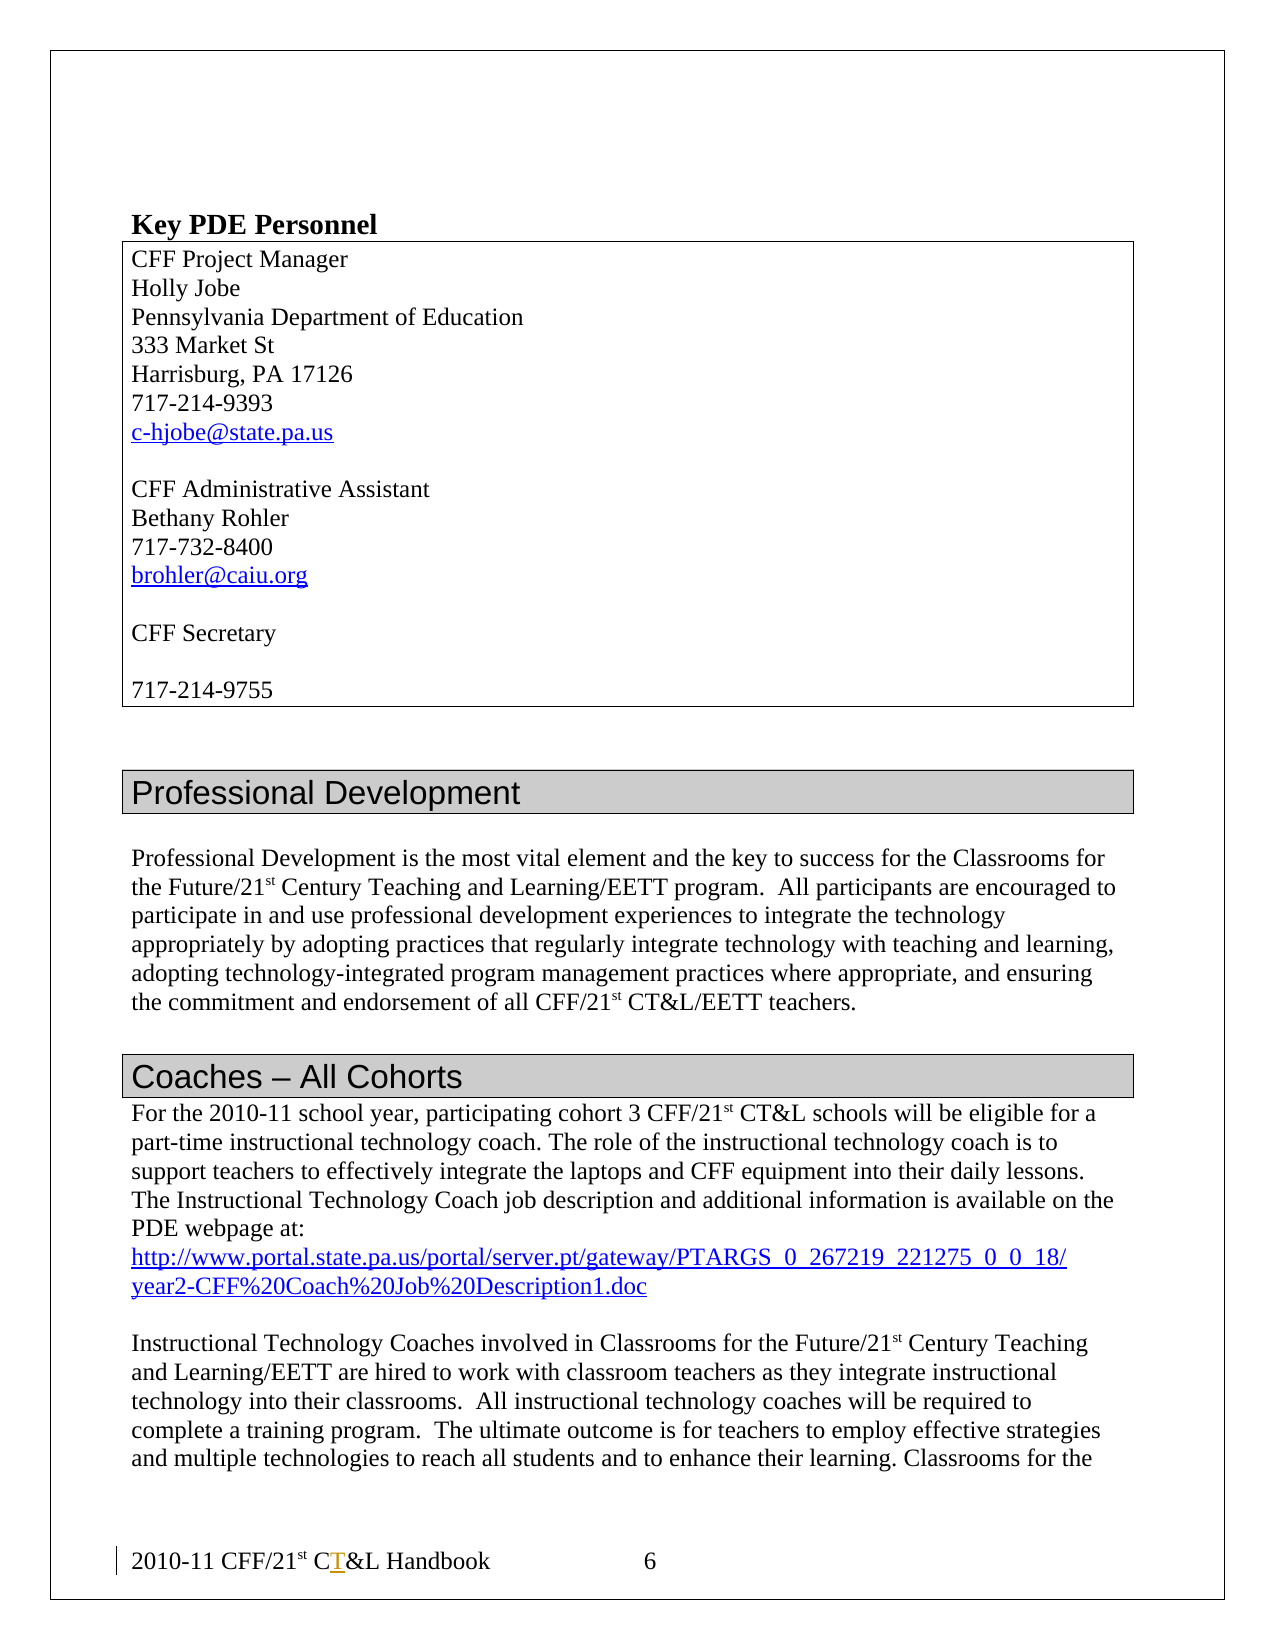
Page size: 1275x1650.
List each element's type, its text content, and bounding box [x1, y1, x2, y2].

text Key PDE Personnel [131, 207, 1125, 241]
text Bethany Rohler [131, 503, 1125, 532]
text brohler@caiu.org [131, 560, 1125, 589]
text Professional Development [123, 771, 1133, 813]
text Harrisburg, PA 17126 [131, 359, 1125, 388]
text CFF Administrative Assistant [131, 474, 1125, 503]
text Coaches – All Cohorts [123, 1055, 1133, 1097]
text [131, 1328, 1125, 1472]
text Pennsylvania Department of Education [131, 302, 1125, 330]
text c-hjobe@state.pa.us [131, 417, 1125, 445]
text 717-214-9393 [131, 388, 1125, 417]
text CFF Secretary [131, 618, 1125, 647]
text 717-732-8400 [131, 532, 1125, 560]
text Professional Development is the most vital element and the key to success for the Classrooms for the Future/21st Century Teaching and Learning/EETT program. All participants are encouraged to participate in and use professional development experiences to integrate the technology appropriately by adopting practices that regularly integrate technology with teaching and learning, adopting technology-integrated program management practices where appropriate, and ensuring the commitment and endorsement of all CFF/21st CT&L/EETT teachers. [131, 843, 1125, 1016]
text 333 Market St [131, 330, 1125, 359]
text Holly Jobe [131, 273, 1125, 302]
text CFF Project Manager [123, 242, 1133, 273]
text 717-214-9755 [123, 672, 1133, 706]
text For the 2010-11 school year, participating cohort 3 CFF/21st CT&L schools will be eligible for a part-time instructional technology coach. The role of the instructional technology coach is to support teachers to effectively integrate the laptops and CFF equipment into their daily lessons. The Instructional Technology Coach job description and additional information is available on the PDE webpage at: http://www.portal.state.pa.us/portal/server.pt/gateway/PTARGS_0_267219_221275_0_0_18/year2-CFF%20Coach%20Job%20Description1.doc [131, 1098, 1125, 1300]
